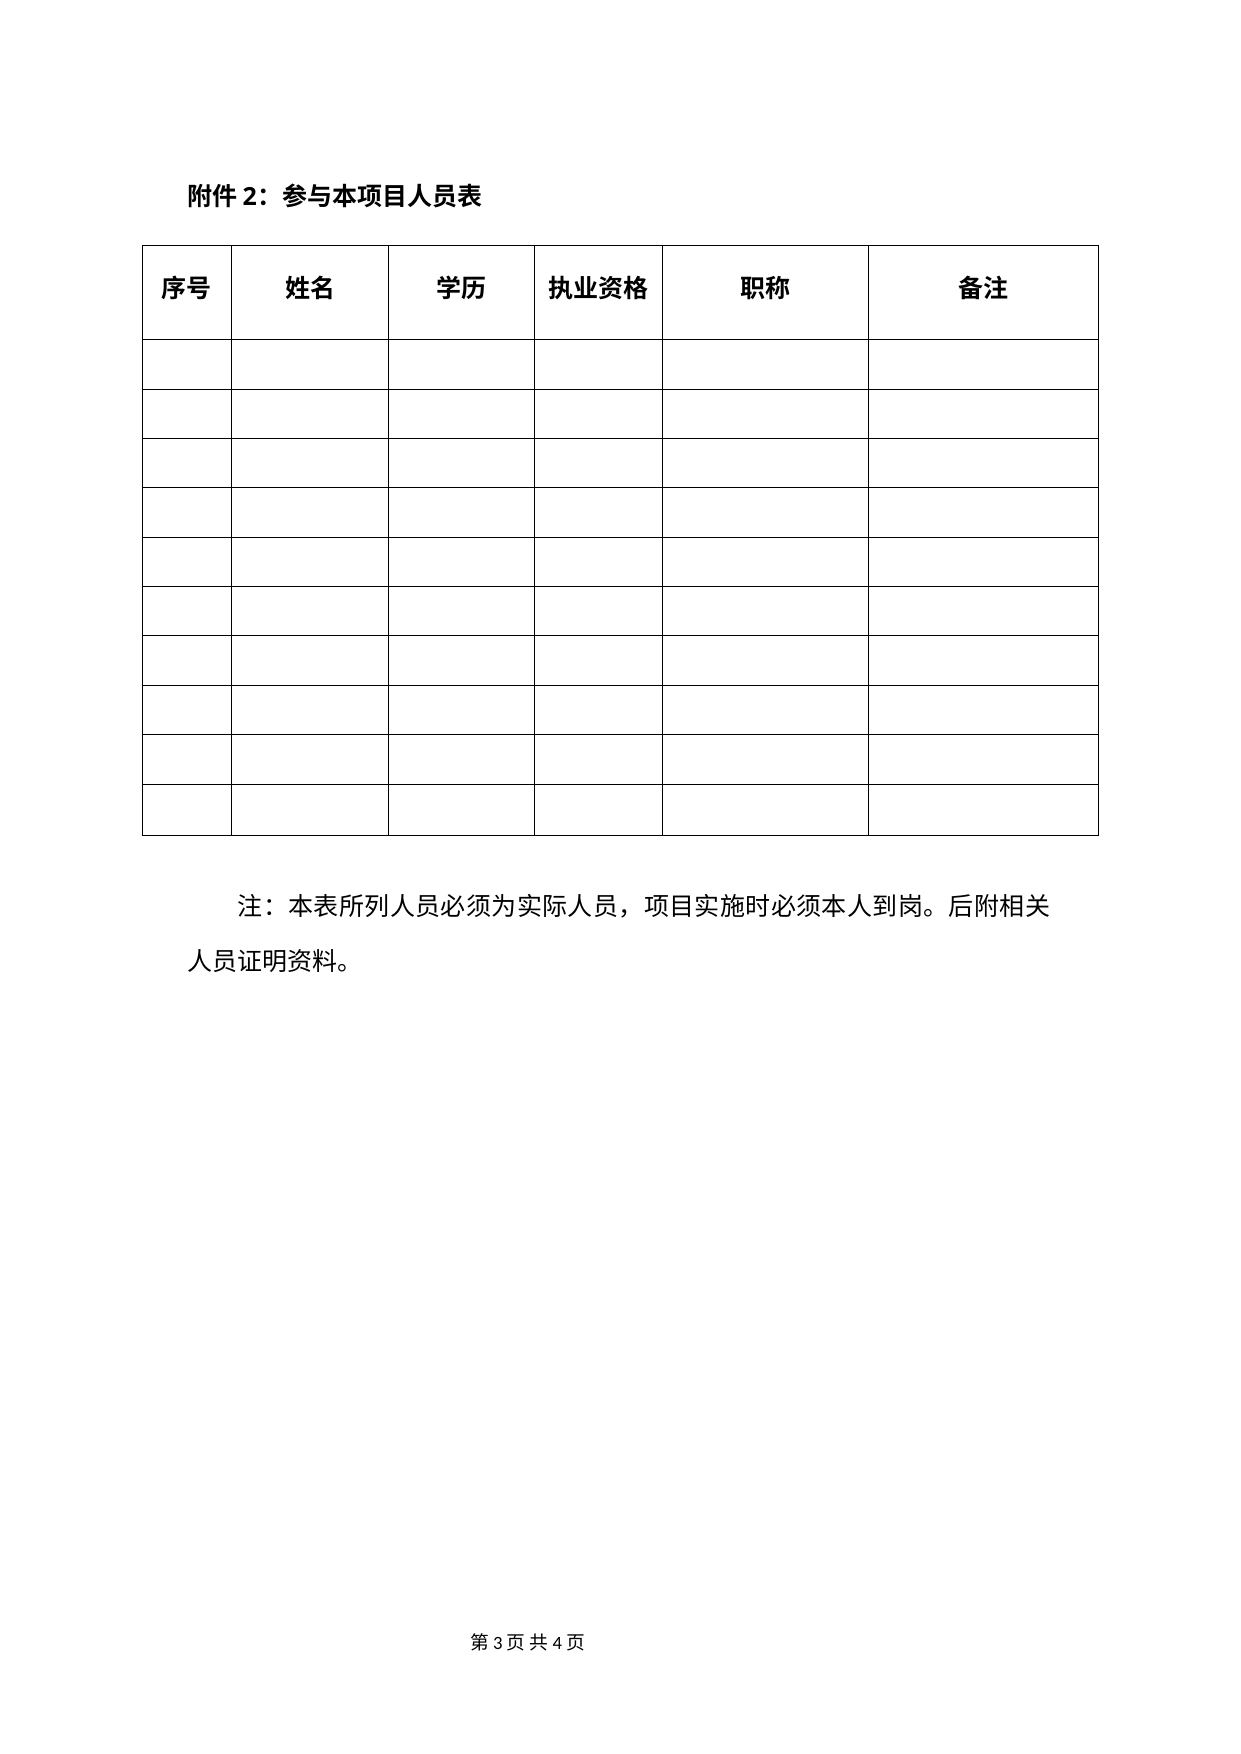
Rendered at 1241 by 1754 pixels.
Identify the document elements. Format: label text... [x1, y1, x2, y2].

table_cell [232, 488, 388, 537]
table_cell [869, 587, 1098, 635]
table_cell [535, 538, 662, 586]
table_cell [663, 587, 868, 635]
table_cell [232, 587, 388, 635]
table_cell [389, 686, 534, 734]
table_cell [389, 439, 534, 487]
table_cell [389, 538, 534, 586]
table_cell [535, 488, 662, 537]
table_cell [663, 686, 868, 734]
table_cell [663, 439, 868, 487]
table_cell [663, 735, 868, 783]
table_header 职称 [663, 246, 868, 339]
table_cell [232, 538, 388, 586]
table_header 序号 [143, 246, 231, 339]
table_cell [535, 587, 662, 635]
table_cell [143, 488, 231, 537]
text 附件2：参与本项目人员表 [187, 162, 1053, 227]
table_cell [535, 439, 662, 487]
table_cell [663, 340, 868, 388]
table_cell [663, 538, 868, 586]
table_cell [535, 636, 662, 685]
table_cell [869, 340, 1098, 388]
table_cell [143, 785, 231, 834]
table_cell [869, 488, 1098, 537]
table_cell [232, 636, 388, 685]
table_cell [143, 735, 231, 783]
table_cell [389, 785, 534, 834]
table_cell [869, 636, 1098, 685]
text 注：本表所列人员必须为实际人员，项目实施时必须本人到岗。后附相关人员证明资料。 [187, 887, 1053, 977]
table_cell [663, 488, 868, 537]
table_cell [143, 587, 231, 635]
table_cell [232, 340, 388, 388]
table_cell [535, 686, 662, 734]
table_cell [535, 785, 662, 834]
table_cell [535, 340, 662, 388]
table_cell [535, 735, 662, 783]
table_cell [389, 390, 534, 438]
table_cell [389, 636, 534, 685]
table_cell [389, 587, 534, 635]
table_cell [143, 686, 231, 734]
table_cell [869, 735, 1098, 783]
table_cell [663, 390, 868, 438]
table_cell [869, 538, 1098, 586]
table_cell [389, 735, 534, 783]
table_cell [389, 340, 534, 388]
table_cell [869, 785, 1098, 834]
table_cell [869, 686, 1098, 734]
table_cell [869, 439, 1098, 487]
table_header 执业资格 [535, 246, 662, 339]
table_cell [232, 735, 388, 783]
table_cell [869, 390, 1098, 438]
table_header 学历 [389, 246, 534, 339]
table_cell [143, 340, 231, 388]
table_cell [389, 488, 534, 537]
table_cell [232, 390, 388, 438]
table_cell [232, 439, 388, 487]
table_cell [232, 785, 388, 834]
table_cell [535, 390, 662, 438]
table_cell [663, 785, 868, 834]
table_cell [143, 390, 231, 438]
table_cell [143, 439, 231, 487]
table_cell [143, 538, 231, 586]
table_header 备注 [869, 246, 1098, 339]
table_cell [663, 636, 868, 685]
table_cell [232, 686, 388, 734]
table_cell [143, 636, 231, 685]
table_header 姓名 [232, 246, 388, 339]
